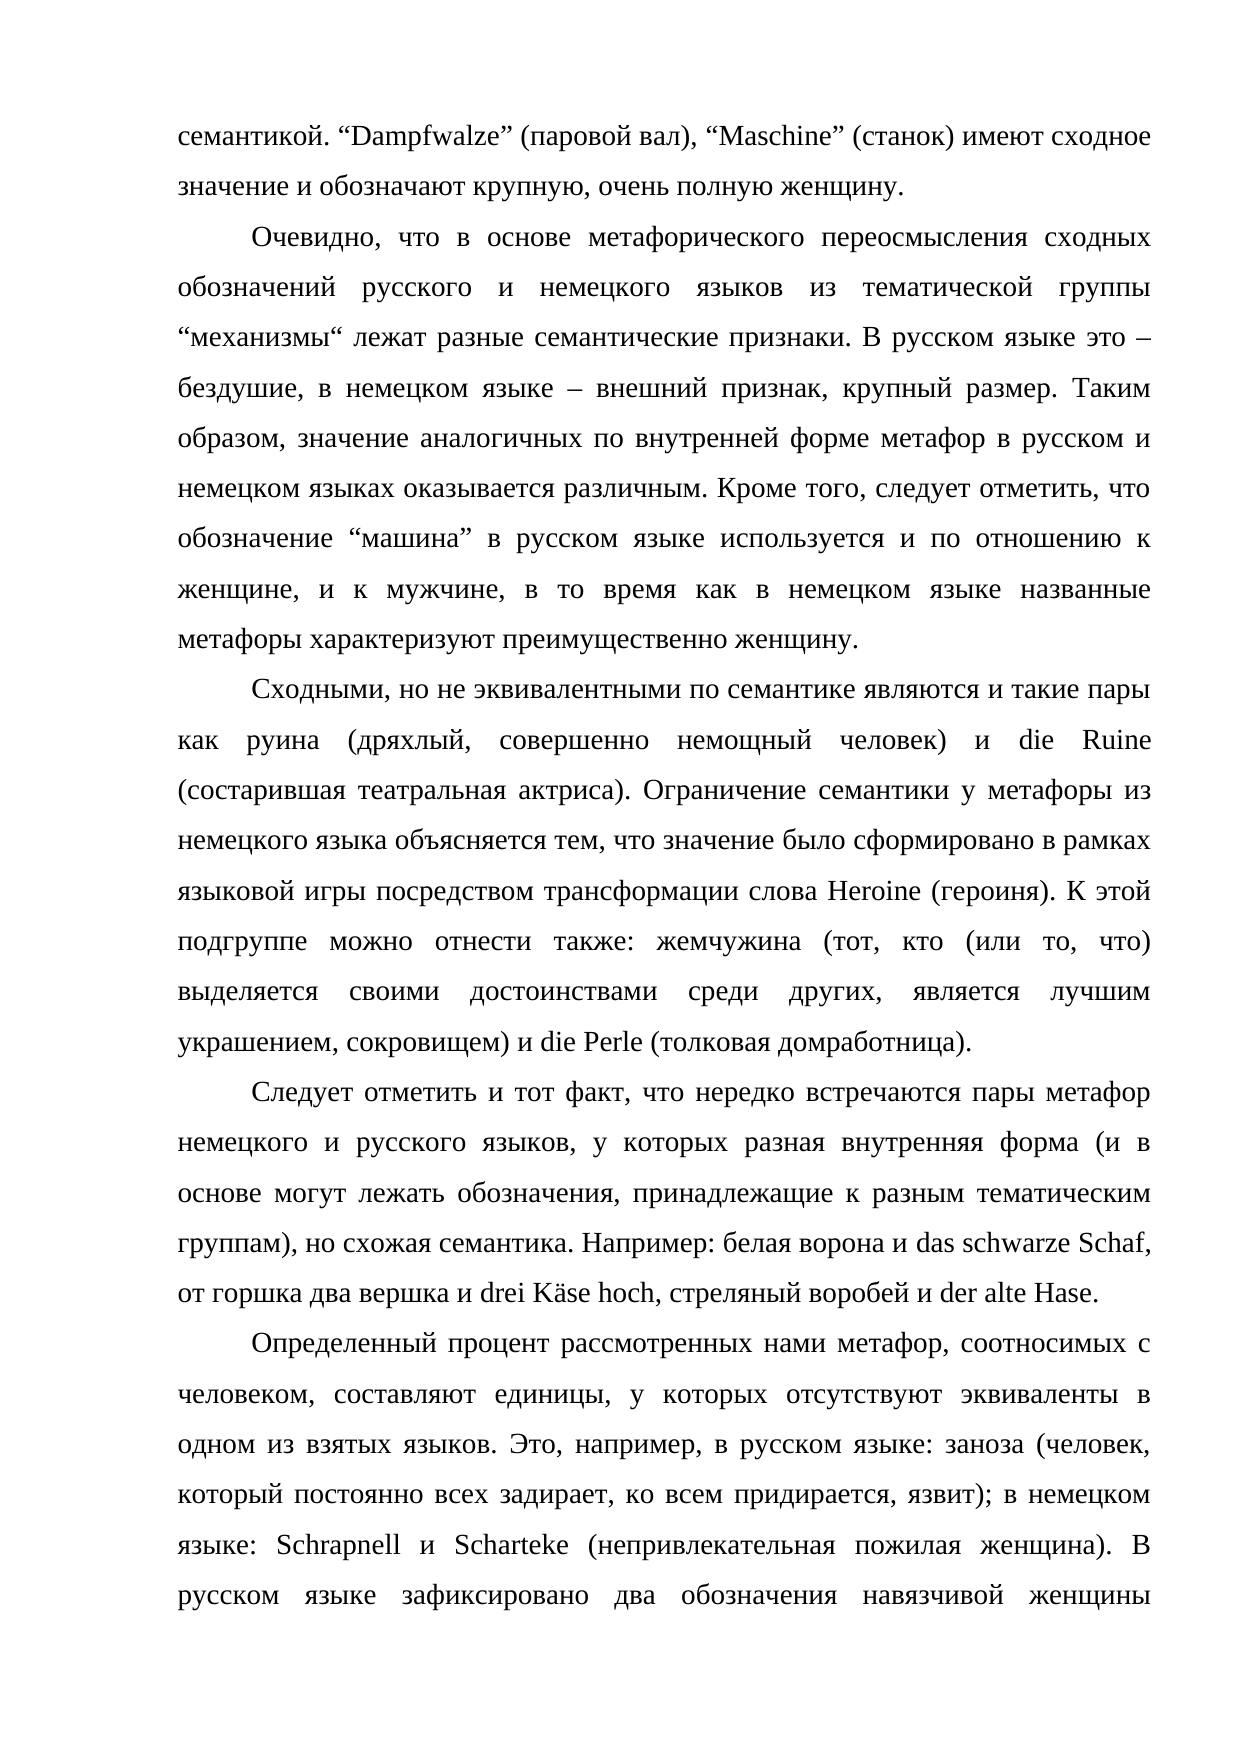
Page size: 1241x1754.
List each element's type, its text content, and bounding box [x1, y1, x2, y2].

text Сходными, но не эквивалентными по семантике являются и такие пары как руина (дряхлый, совершенно немощный человек) и die Ruine (состарившая театральная актриса). Ограничение семантики у метафоры из немецкого языка объясняется тем, что значение было сформировано в рамках языковой игры посредством трансформации слова Heroine (героиня). К этой подгруппе можно отнести также: жемчужина (тот, кто (или то, что) выделяется своими достоинствами среди других, является лучшим украшением, сокровищем) и die Perle (толковая домработница). [177, 672, 1152, 1057]
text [177, 118, 1152, 202]
text Очевидно, что в основе метафорического переосмысления сходных обозначений русского и немецкого языков из тематической группы “механизмы“ лежат разные семантические признаки. В русском языке это – бездушие, в немецком языке – внешний признак, крупный размер. Таким образом, значение аналогичных по внутренней форме метафор в русском и немецком языках оказывается различным. Кроме того, следует отметить, что обозначение “машина” в русском языке используется и по отношению к женщине, и к мужчине, в то время как в немецком языке названные метафоры характеризуют преимущественно женщину. [177, 219, 1152, 655]
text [177, 1326, 1152, 1611]
text Следует отметить и тот факт, что нередко встречаются пары метафор немецкого и русского языков, у которых разная внутренняя форма (и в основе могут лежать обозначения, принадлежащие к разным тематическим группам), но схожая семантика. Например: белая ворона и das schwarze Schaf, от горшка два вершка и drei Käse hoch, стреляный воробей и der alte Hase. [177, 1074, 1152, 1309]
